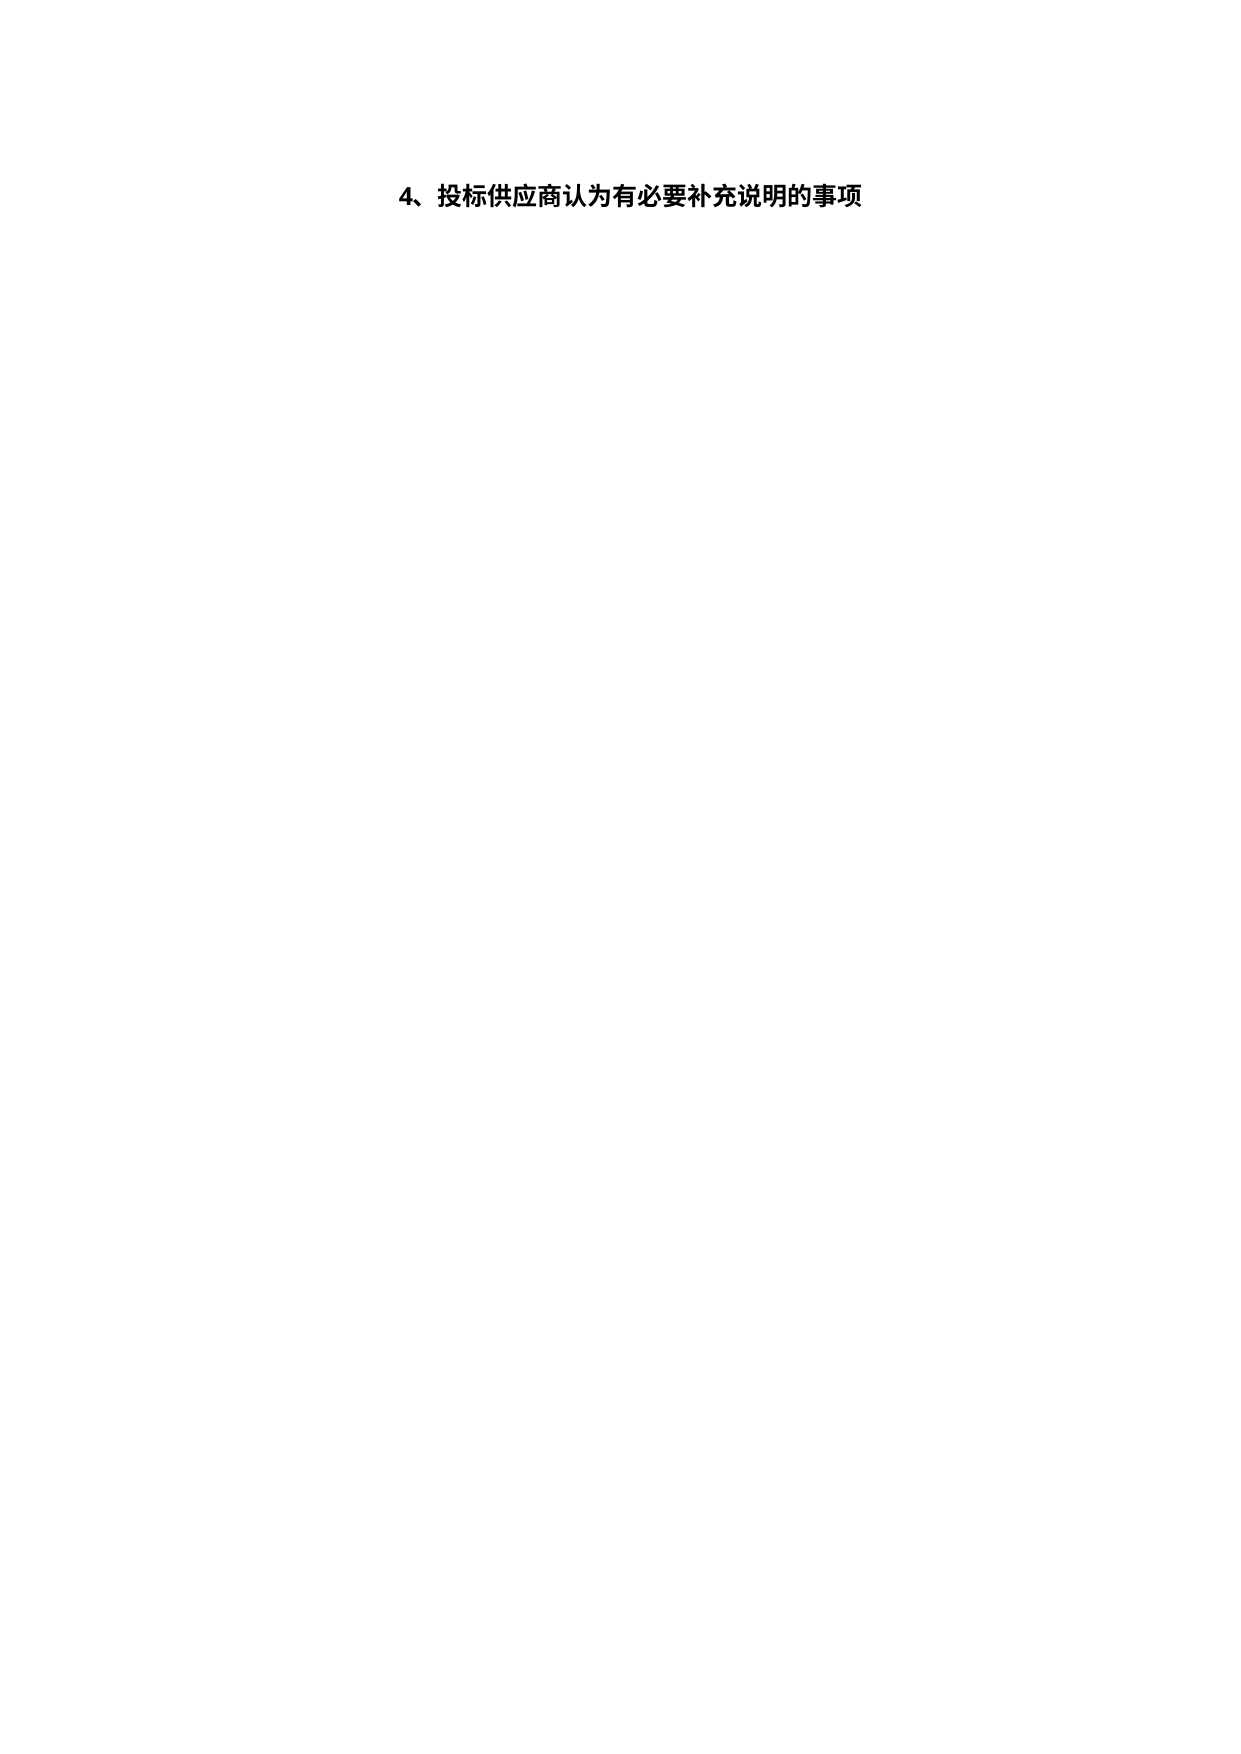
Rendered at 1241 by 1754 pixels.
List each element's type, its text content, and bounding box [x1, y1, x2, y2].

text 4、投标供应商认为有必要补充说明的事项 [187, 162, 1053, 227]
